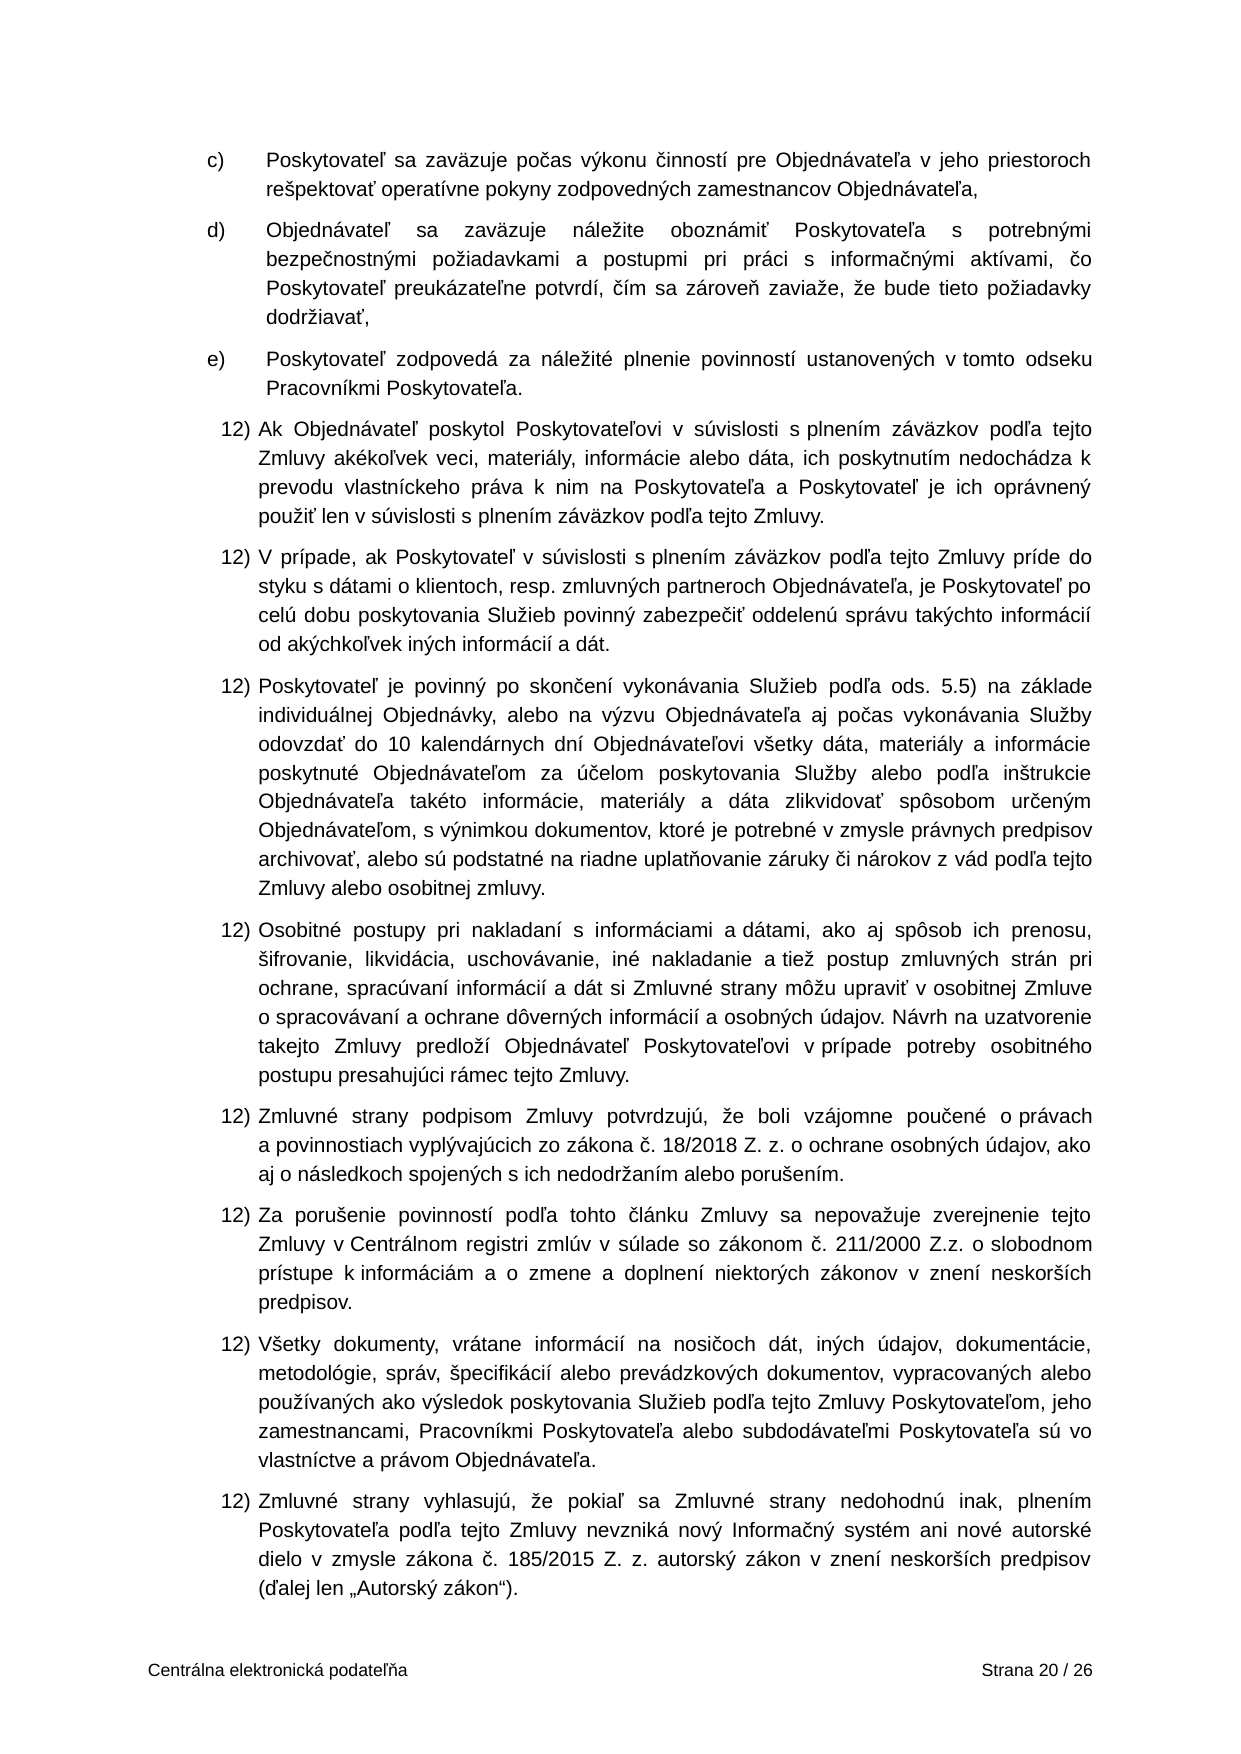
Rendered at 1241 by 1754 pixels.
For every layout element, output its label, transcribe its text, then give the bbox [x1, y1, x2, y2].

text Poskytovateľ sa zaväzuje počas výkonu činností pre Objednávateľa v jeho priestoroch rešpektovať operatívne pokyny zodpovedných zamestnancov Objednávateľa, [207, 148, 1092, 201]
text Všetky dokumenty, vrátane informácií na nosičoch dát, iných údajov, dokumentácie, metodológie, správ, špecifikácií alebo prevádzkových dokumentov, vypracovaných alebo používaných ako výsledok poskytovania Služieb podľa tejto Zmluvy Poskytovateľom, jeho zamestnancami, Pracovníkmi Poskytovateľa alebo subdodávateľmi Poskytovateľa sú vo vlastníctve a právom Objednávateľa. [221, 1332, 1092, 1471]
text Za porušenie povinností podľa tohto článku Zmluvy sa nepovažuje zverejnenie tejto Zmluvy v Centrálnom registri zmlúv v súlade so zákonom č. 211/2000 Z.z. o slobodnom prístupe k informáciám a o zmene a doplnení niektorých zákonov v znení neskorších predpisov. [221, 1203, 1092, 1314]
text Poskytovateľ zodpovedá za náležité plnenie povinností ustanovených v tomto odseku Pracovníkmi Poskytovateľa. [207, 346, 1092, 399]
text Osobitné postupy pri nakladaní s informáciami a dátami, ako aj spôsob ich prenosu, šifrovanie, likvidácia, uschovávanie, iné nakladanie a tiež postup zmluvných strán pri ochrane, spracúvaní informácií a dát si Zmluvné strany môžu upraviť v osobitnej Zmluve o spracovávaní a ochrane dôverných informácií a osobných údajov. Návrh na uzatvorenie takejto Zmluvy predloží Objednávateľ Poskytovateľovi v prípade potreby osobitného postupu presahujúci rámec tejto Zmluvy. [221, 918, 1092, 1086]
text Objednávateľ sa zaväzuje náležite oboznámiť Poskytovateľa s potrebnými bezpečnostnými požiadavkami a postupmi pri práci s informačnými aktívami, čo Poskytovateľ preukázateľne potvrdí, čím sa zároveň zaviaže, že bude tieto požiadavky dodržiavať, [207, 218, 1092, 329]
text V prípade, ak Poskytovateľ v súvislosti s plnením záväzkov podľa tejto Zmluvy príde do styku s dátami o klientoch, resp. zmluvných partneroch Objednávateľa, je Poskytovateľ po celú dobu poskytovania Služieb povinný zabezpečiť oddelenú správu takýchto informácií od akýchkoľvek iných informácií a dát. [221, 545, 1092, 656]
text Zmluvné strany podpisom Zmluvy potvrdzujú, že boli vzájomne poučené o právach a povinnostiach vyplývajúcich zo zákona č. 18/2018 Z. z. o ochrane osobných údajov, ako aj o následkoch spojených s ich nedodržaním alebo porušením. [221, 1104, 1092, 1186]
text Zmluvné strany vyhlasujú, že pokiaľ sa Zmluvné strany nedohodnú inak, plnením Poskytovateľa podľa tejto Zmluvy nevzniká nový Informačný systém ani nové autorské dielo v zmysle zákona č. 185/2015 Z. z. autorský zákon v znení neskorších predpisov (ďalej len „Autorský zákon“). [221, 1489, 1092, 1600]
text Ak Objednávateľ poskytol Poskytovateľovi v súvislosti s plnením záväzkov podľa tejto Zmluvy akékoľvek veci, materiály, informácie alebo dáta, ich poskytnutím nedochádza k prevodu vlastníckeho práva k nim na Poskytovateľa a Poskytovateľ je ich oprávnený použiť len v súvislosti s plnením záväzkov podľa tejto Zmluvy. [221, 417, 1092, 528]
text Poskytovateľ je povinný po skončení vykonávania Služieb podľa ods. 5.3 na základe individuálnej Objednávky, alebo na výzvu Objednávateľa aj počas vykonávania Služby odovzdať do 10 kalendárnych dní Objednávateľovi všetky dáta, materiály a informácie poskytnuté Objednávateľom za účelom poskytovania Služby alebo podľa inštrukcie Objednávateľa takéto informácie, materiály a dáta zlikvidovať spôsobom určeným Objednávateľom, s výnimkou dokumentov, ktoré je potrebné v zmysle právnych predpisov archivovať, alebo sú podstatné na riadne uplatňovanie záruky či nárokov z vád podľa tejto Zmluvy alebo osobitnej zmluvy. [221, 673, 1092, 900]
